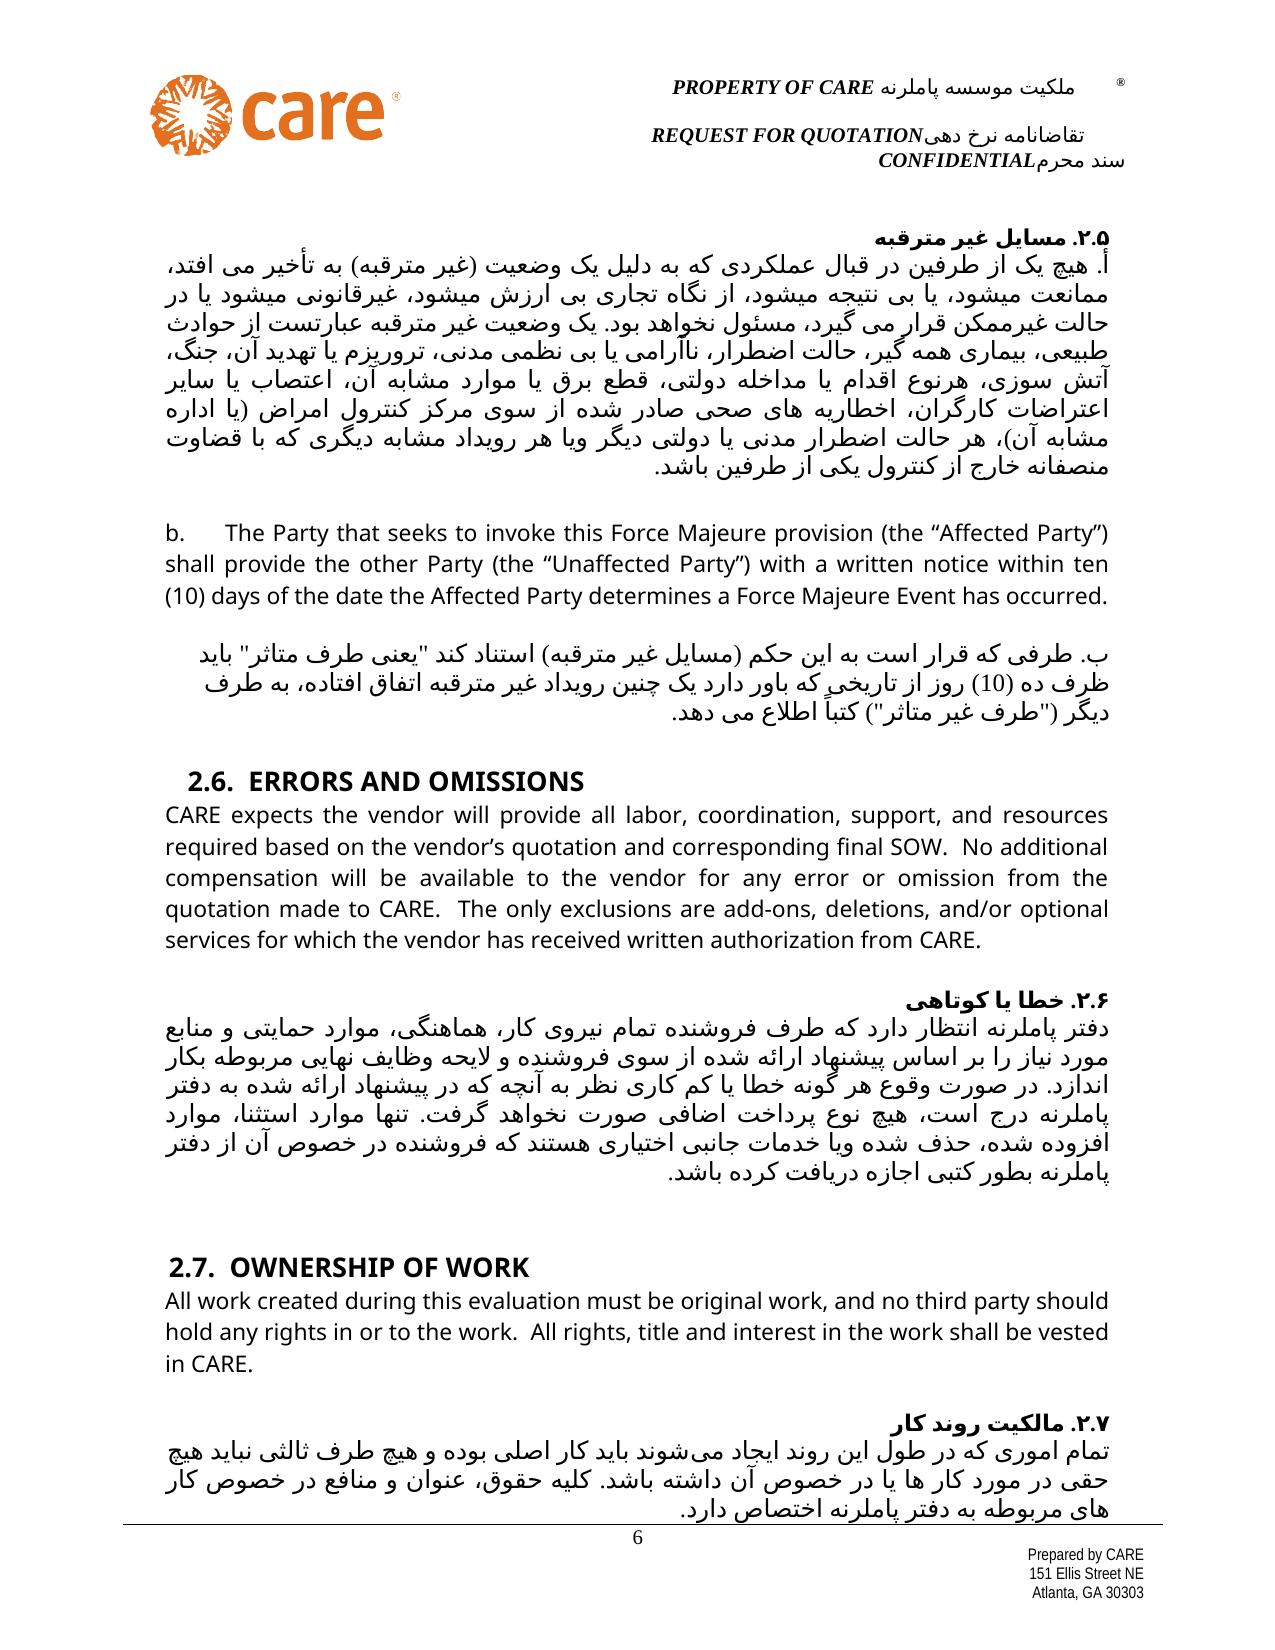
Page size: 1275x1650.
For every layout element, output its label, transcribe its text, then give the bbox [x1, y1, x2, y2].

picture [150, 75, 401, 156]
text أ. هیچ یک از طرفین در قبال عملکردی که به دلیل یک وضعیت (غیر مترقبه) به تأخیر می افتد، ممانعت میشود، یا بی نتیجه میشود، از نگاه تجاری بی ارزش میشود، غیرقانونی میشود یا در حالت غیرممکن قرار می گیرد، مسئول نخواهد بود. یک وضعیت غیر مترقبه عبارتست از حوادث طبیعی، بیماری همه گیر، حالت اضطرار، ناآرامی یا بی نظمی مدنی، تروریزم یا تهدید آن، جنگ، آتش سوزی، هرنوع اقدام یا مداخله دولتی، قطع برق یا موارد مشابه آن، اعتصاب یا سایر اعتراضات کارگران، اخطاریه های صحی صادر شده از سوی مرکز کنترول امراض (یا اداره مشابه آن)، هر حالت اضطرار مدنی یا دولتی دیگر ویا هر رویداد مشابه دیگری که با قضاوت منصفانه خارج از کنترول یکی از طرفین باشد. [165, 250, 1110, 480]
text تمام اموری که در طول این روند ایجاد می‌شوند باید کار اصلی بوده و هیچ طرف ثالثی نباید هیچ حقی در مورد کار ها یا در خصوص آن داشته باشد. کلیه حقوق، عنوان و منافع در خصوص کار های مربوطه به دفتر پاملرنه اختصاص دارد. [165, 1436, 1110, 1523]
subtitle ۲.۶. خطا یا کوتاهی [165, 987, 1110, 1013]
text CARE expects the vendor will provide all labor, coordination, support, and resources required based on the vendor’s quotation and corresponding final SOW. No additional compensation will be available to the vendor for any error or omission from the quotation made to CARE. The only exclusions are add-ons, deletions, and/or optional services for which the vendor has received written authorization from CARE. [165, 799, 1110, 956]
text ب. طرفی که قرار است به این حکم (مسایل غیر مترقبه) استناد کند "یعنی طرف متاثر" باید ظرف ده (10) روز از تاریخی که باور دارد یک چنین رویداد غیر مترقبه اتفاق افتاده، به طرف دیگر ("طرف غیر متاثر") کتباً اطلاع می دهد. [165, 639, 1110, 726]
list The Party that seeks to invoke this Force Majeure provision (the “Affected Party”) shall provide the other Party (the “Unaffected Party”) with a written notice within ten (10) days of the date the Affected Party determines a Force Majeure Event has occurred. [165, 517, 1110, 611]
text All work created during this evaluation must be original work, and no third party should hold any rights in or to the work. All rights, title and interest in the work shall be vested in CARE. [165, 1285, 1110, 1379]
subtitle 2.6. ERRORS AND OMISSIONS [187, 762, 1110, 799]
subtitle ۲.۵. مسایل غیر مترقبه [165, 225, 1110, 250]
subtitle ۲.۷. مالکیت روند کار [165, 1410, 1110, 1436]
subtitle 2.7. OWNERSHIP OF WORK [169, 1248, 1110, 1285]
text دفتر پاملرنه انتظار دارد که طرف فروشنده تمام نیروی کار، هماهنگی، موارد حمایتی و منابع مورد نیاز را بر اساس پیشنهاد ارائه شده از سوی فروشنده و لایحه وظایف نهایی مربوطه بکار اندازد. در صورت وقوع هر گونه خطا یا کم کاری نظر به آنچه که در پیشنهاد ارائه شده به دفتر پاملرنه درج است، هیچ نوع پرداخت اضافی صورت نخواهد گرفت. تنها موارد استثنا، موارد افزوده شده، حذف‌ شده ویا خدمات جانبی اختیاری هستند که فروشنده در خصوص آن از دفتر پاملرنه بطور کتبی اجازه دریافت کرده باشد. [165, 1013, 1110, 1186]
